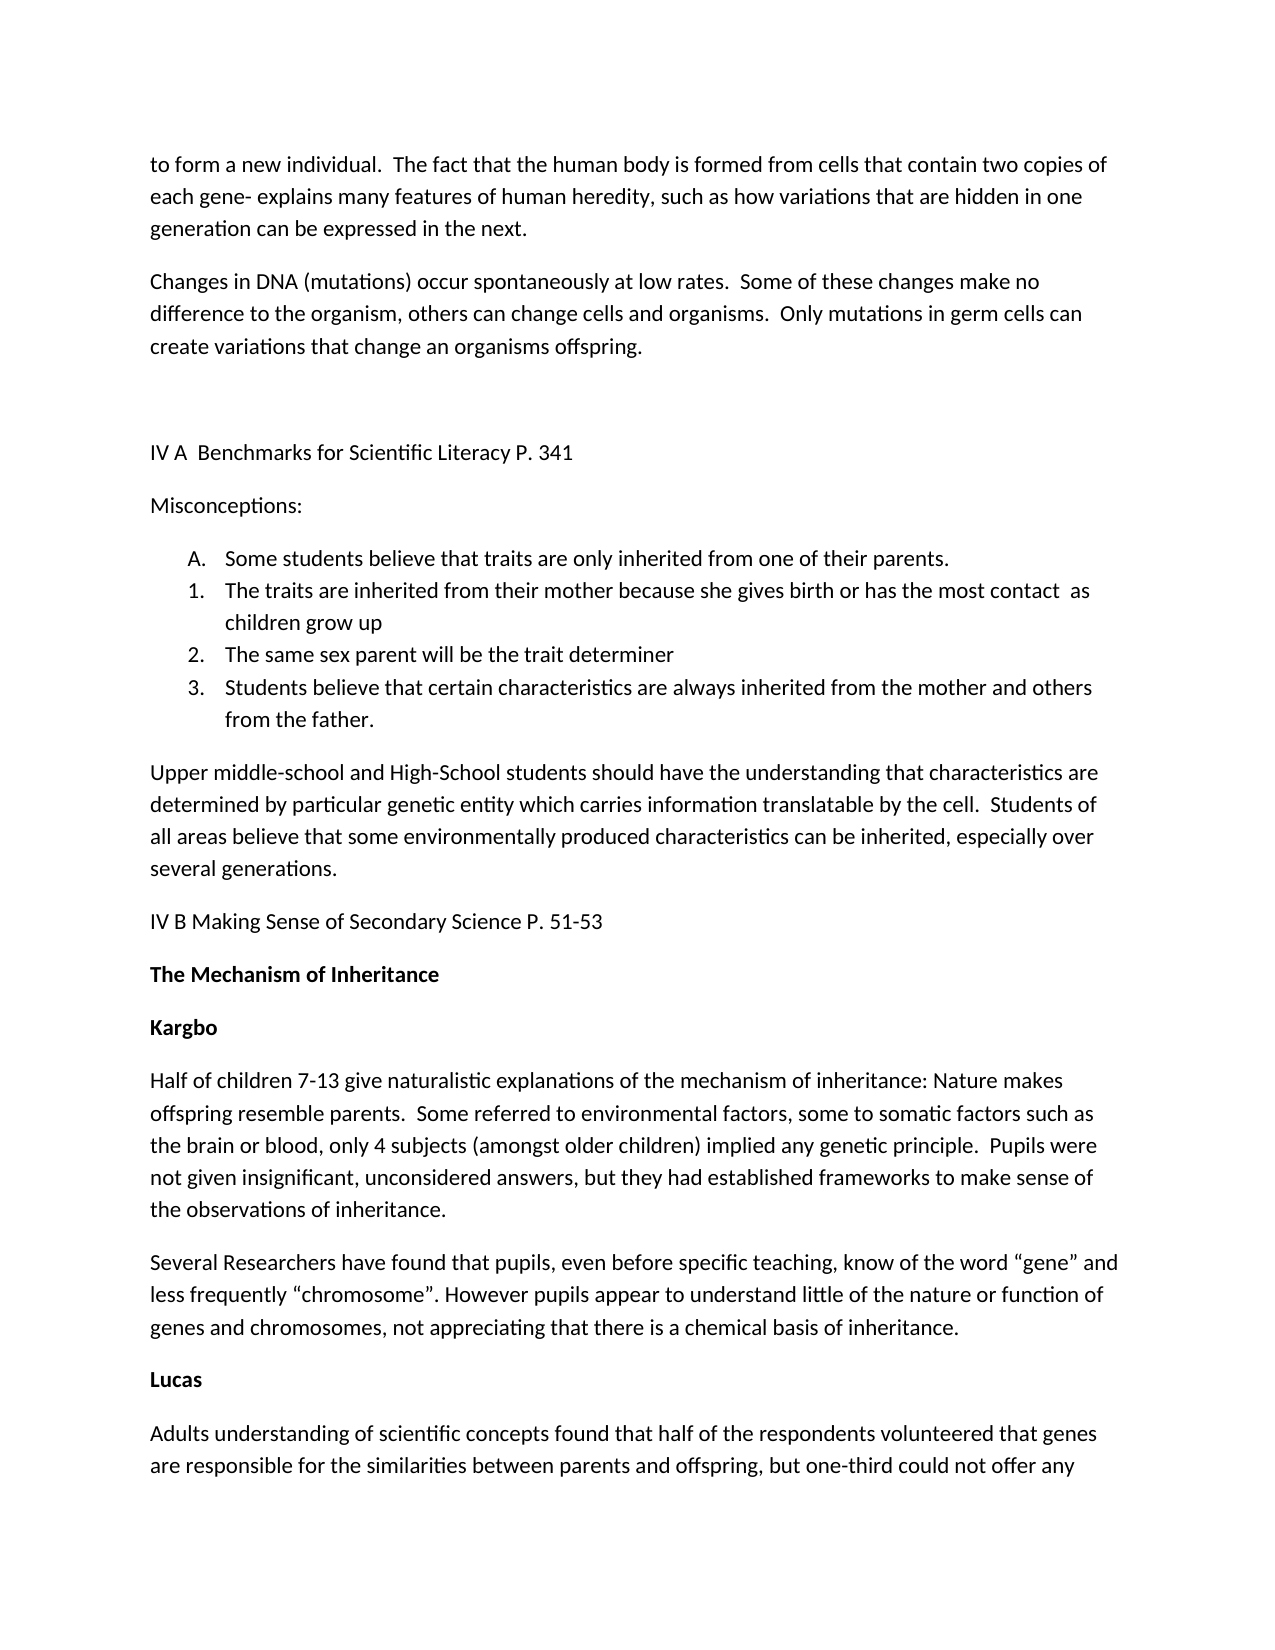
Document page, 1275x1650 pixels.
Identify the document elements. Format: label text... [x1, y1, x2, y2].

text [150, 1419, 1125, 1479]
text IV A Benchmarks for Scientific Literacy P. 341 [150, 438, 1125, 466]
text Upper middle-school and High-School students should have the understanding that characteristics are determined by particular genetic entity which carries information translatable by the cell. Students of all areas believe that some environmentally produced characteristics can be inherited, especially over several generations. [150, 758, 1125, 882]
list Students believe that certain characteristics are always inherited from the mother and others from the father. [187, 673, 1125, 733]
text Lucas [150, 1366, 1125, 1394]
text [150, 150, 1125, 242]
text Changes in DNA (mutations) occur spontaneously at low rates. Some of these changes make no difference to the organism, others can change cells and organisms. Only mutations in germ cells can create variations that change an organisms offspring. [150, 267, 1125, 360]
list Some students believe that traits are only inherited from one of their parents. [187, 544, 1125, 572]
text Misconceptions: [150, 491, 1125, 519]
text Half of children 7-13 give naturalistic explanations of the mechanism of inheritance: Nature makes offspring resemble parents. Some referred to environmental factors, some to somatic factors such as the brain or blood, only 4 subjects (amongst older children) implied any genetic principle. Pupils were not given insignificant, unconsidered answers, but they had established frameworks to make sense of the observations of inheritance. [150, 1066, 1125, 1223]
text Kargbo [150, 1013, 1125, 1041]
text IV B Making Sense of Secondary Science P. 51-53 [150, 907, 1125, 935]
text Several Researchers have found that pupils, even before specific teaching, know of the word “gene” and less frequently “chromosome”. However pupils appear to understand little of the nature or function of genes and chromosomes, not appreciating that there is a chemical basis of inheritance. [150, 1248, 1125, 1341]
text The Mechanism of Inheritance [150, 960, 1125, 988]
list The same sex parent will be the trait determiner [187, 640, 1125, 668]
list The traits are inherited from their mother because she gives birth or has the most contact as children grow up [187, 576, 1125, 636]
